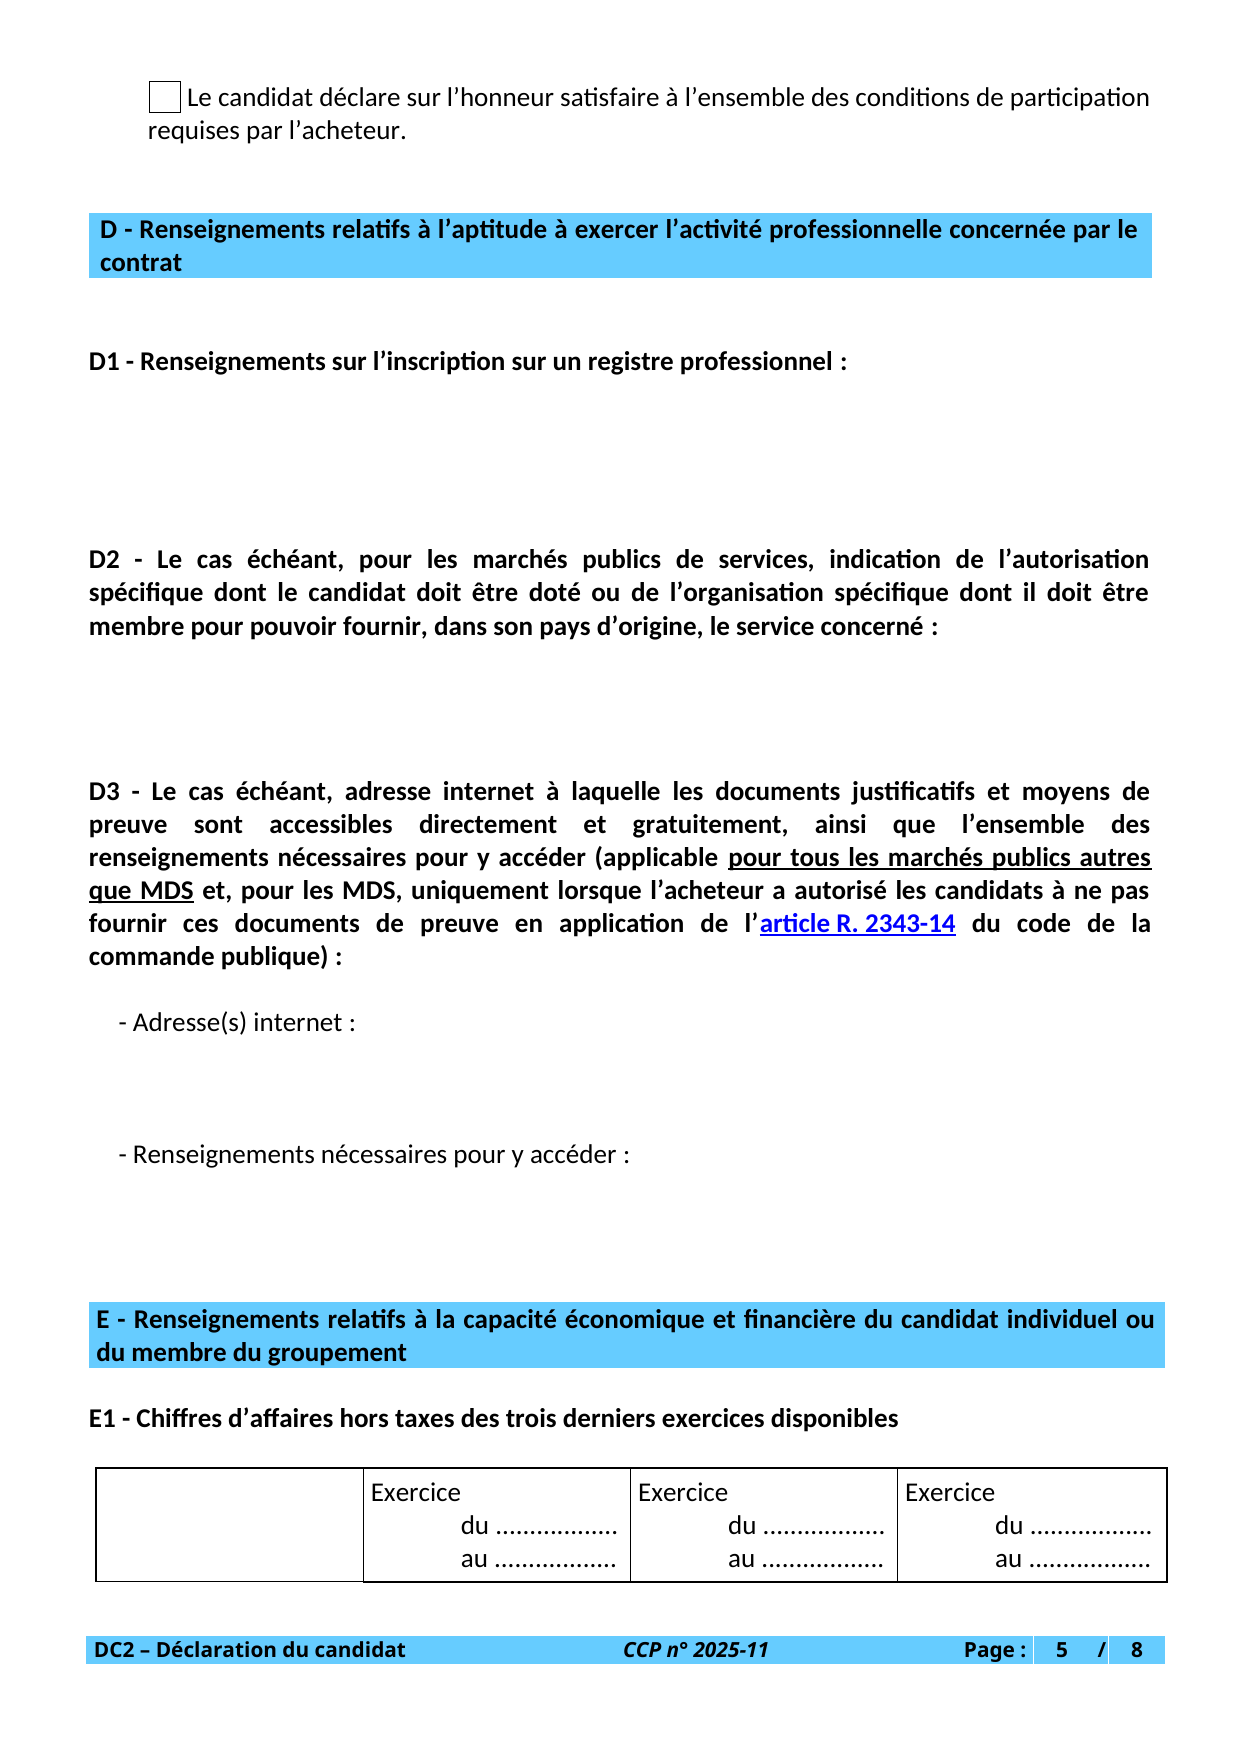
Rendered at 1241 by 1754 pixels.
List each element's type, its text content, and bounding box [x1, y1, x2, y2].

table_header Exercice du .................. au .................. [364, 1469, 630, 1581]
text D3 - Le cas échéant, adresse internet à laquelle les documents justificatifs et moyens de preuve sont accessibles directement et gratuitement, ainsi que l’ensemble des renseignements nécessaires pour y accéder (applicable pour tous les marchés publics autres que MDS et, pour les MDS, uniquement lorsque l’acheteur a autorisé les candidats à ne pas fournir ces documents de preuve en application de l’article R. 2343-14 du code de la commande publique) : [89, 774, 1152, 972]
text Le candidat déclare sur l’honneur satisfaire à l’ensemble des conditions de participation requises par l’acheteur. [148, 80, 1152, 146]
table_header E - Renseignements relatifs à la capacité économique et financière du candidat individuel ou du membre du groupement [89, 1302, 1165, 1368]
text D1 - Renseignements sur l’inscription sur un registre professionnel : [89, 344, 1152, 377]
text E1 - Chiffres d’affaires hors taxes des trois derniers exercices disponibles [89, 1401, 1152, 1434]
text - Renseignements nécessaires pour y accéder : [118, 1137, 1152, 1170]
table_header Exercice du .................. au .................. [631, 1469, 897, 1581]
table_header [97, 1469, 363, 1581]
table_header D - Renseignements relatifs à l’aptitude à exercer l’activité professionnelle concernée par le contrat [89, 213, 1152, 278]
text - Adresse(s) internet : [118, 1005, 1152, 1038]
text D2 - Le cas échéant, pour les marchés publics de services, indication de l’autorisation spécifique dont le candidat doit être doté ou de l’organisation spécifique dont il doit être membre pour pouvoir fournir, dans son pays d’origine, le service concerné : [89, 543, 1152, 642]
table_header Exercice du .................. au .................. [898, 1469, 1166, 1581]
